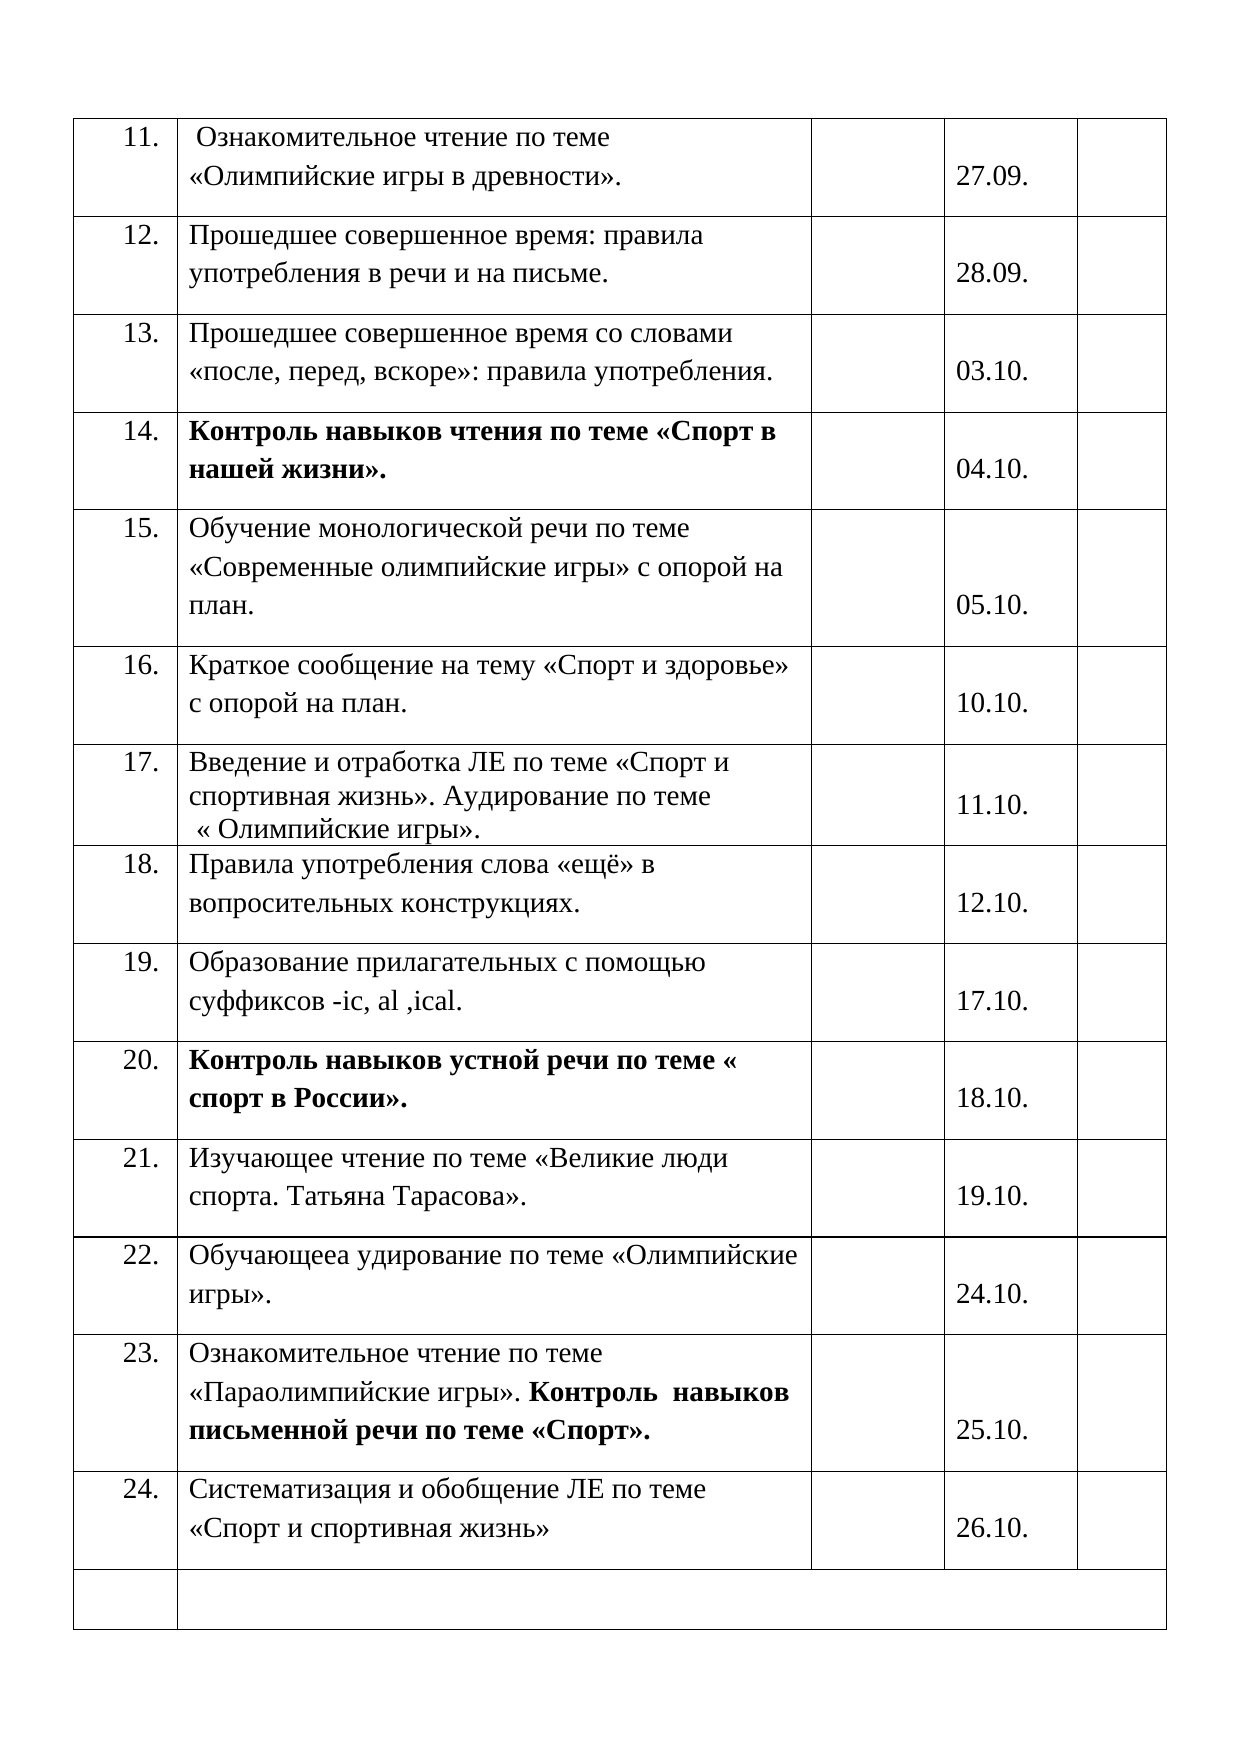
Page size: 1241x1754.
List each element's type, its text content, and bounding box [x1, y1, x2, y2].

table_cell 17.10. [945, 944, 1077, 1041]
table_cell [74, 315, 177, 412]
table_cell [812, 1042, 944, 1139]
table_cell [1078, 1042, 1166, 1139]
table_cell 10.10. [945, 647, 1077, 743]
table_cell Контроль навыков устной речи по теме « спорт в России». [178, 1042, 811, 1139]
table_cell 11.10. [945, 745, 1077, 845]
table_cell [812, 1140, 944, 1236]
table_cell [812, 510, 944, 646]
table_cell 03.10. [945, 315, 1077, 412]
table_cell [74, 1472, 177, 1568]
table_cell [74, 1335, 177, 1471]
table_cell [1078, 1335, 1166, 1471]
table_cell Краткое сообщение на тему «Спорт и здоровье» с опорой на план. [178, 647, 811, 743]
table_cell Образование прилагательных с помощью суффиксов -ic, al ,ical. [178, 944, 811, 1041]
table_cell [74, 846, 177, 943]
table_cell Ознакомительное чтение по теме «Олимпийские игры в древности». [178, 119, 811, 216]
table_cell [74, 119, 177, 216]
table_cell 27.09. [945, 119, 1077, 216]
table_cell 18.10. [945, 1042, 1077, 1139]
table_cell [812, 315, 944, 412]
table_cell 05.10. [945, 510, 1077, 646]
table_cell [74, 510, 177, 646]
table_cell [812, 1472, 944, 1568]
table_cell Систематизация и обобщение ЛЕ по теме «Спорт и спортивная жизнь» [178, 1472, 811, 1568]
table_cell [812, 647, 944, 743]
table_cell 28.09. [945, 217, 1077, 314]
table_cell Обучение монологической речи по теме «Современные олимпийские игры» с опорой на план. [178, 510, 811, 646]
table_cell [74, 1238, 177, 1334]
table_cell [1078, 1472, 1166, 1568]
table_cell 04.10. [945, 413, 1077, 509]
table_cell Правила употребления слова «ещё» в вопросительных конструкциях. [178, 846, 811, 943]
table_cell [74, 1570, 177, 1629]
table_cell [1078, 846, 1166, 943]
table_cell [812, 1238, 944, 1334]
table_cell [1078, 745, 1166, 845]
table_cell [1078, 315, 1166, 412]
table_cell Обучающееа удирование по теме «Олимпийские игры». [178, 1238, 811, 1334]
table_cell Контроль навыков чтения по теме «Спорт в нашей жизни». [178, 413, 811, 509]
table_cell Ознакомительное чтение по теме «Параолимпийские игры». Контроль навыков письменной речи по теме «Спорт». [178, 1335, 811, 1471]
table_cell [1078, 647, 1166, 743]
table_cell [812, 217, 944, 314]
table_cell [74, 745, 177, 845]
table_cell [74, 217, 177, 314]
table_cell [74, 1140, 177, 1236]
table_cell [74, 944, 177, 1041]
table_cell 12.10. [945, 846, 1077, 943]
table_cell [178, 1570, 1166, 1629]
table_cell [1078, 217, 1166, 314]
table_cell [812, 119, 944, 216]
table_cell [812, 944, 944, 1041]
table_cell [74, 413, 177, 509]
table_cell 25.10. [945, 1335, 1077, 1471]
table_cell 26.10. [945, 1472, 1077, 1568]
table_cell 19.10. [945, 1140, 1077, 1236]
table_cell [1078, 1238, 1166, 1334]
table_cell [74, 647, 177, 743]
table_cell [812, 413, 944, 509]
table_cell [812, 745, 944, 845]
table_cell [1078, 1140, 1166, 1236]
table_cell [1078, 944, 1166, 1041]
table_cell [74, 1042, 177, 1139]
table_cell [812, 846, 944, 943]
table_cell Изучающее чтение по теме «Великие люди спорта. Татьяна Тарасова». [178, 1140, 811, 1236]
table_cell [1078, 510, 1166, 646]
table_cell Введение и отработка ЛЕ по теме «Спорт и спортивная жизнь». Аудирование по теме « Олимпийские игры». [178, 745, 811, 845]
table_cell [812, 1335, 944, 1471]
table_cell [1078, 119, 1166, 216]
table_cell Прошедшее совершенное время со словами «после, перед, вскоре»: правила употребления. [178, 315, 811, 412]
table_cell Прошедшее совершенное время: правила употребления в речи и на письме. [178, 217, 811, 314]
table_cell [1078, 413, 1166, 509]
table_cell 24.10. [945, 1238, 1077, 1334]
